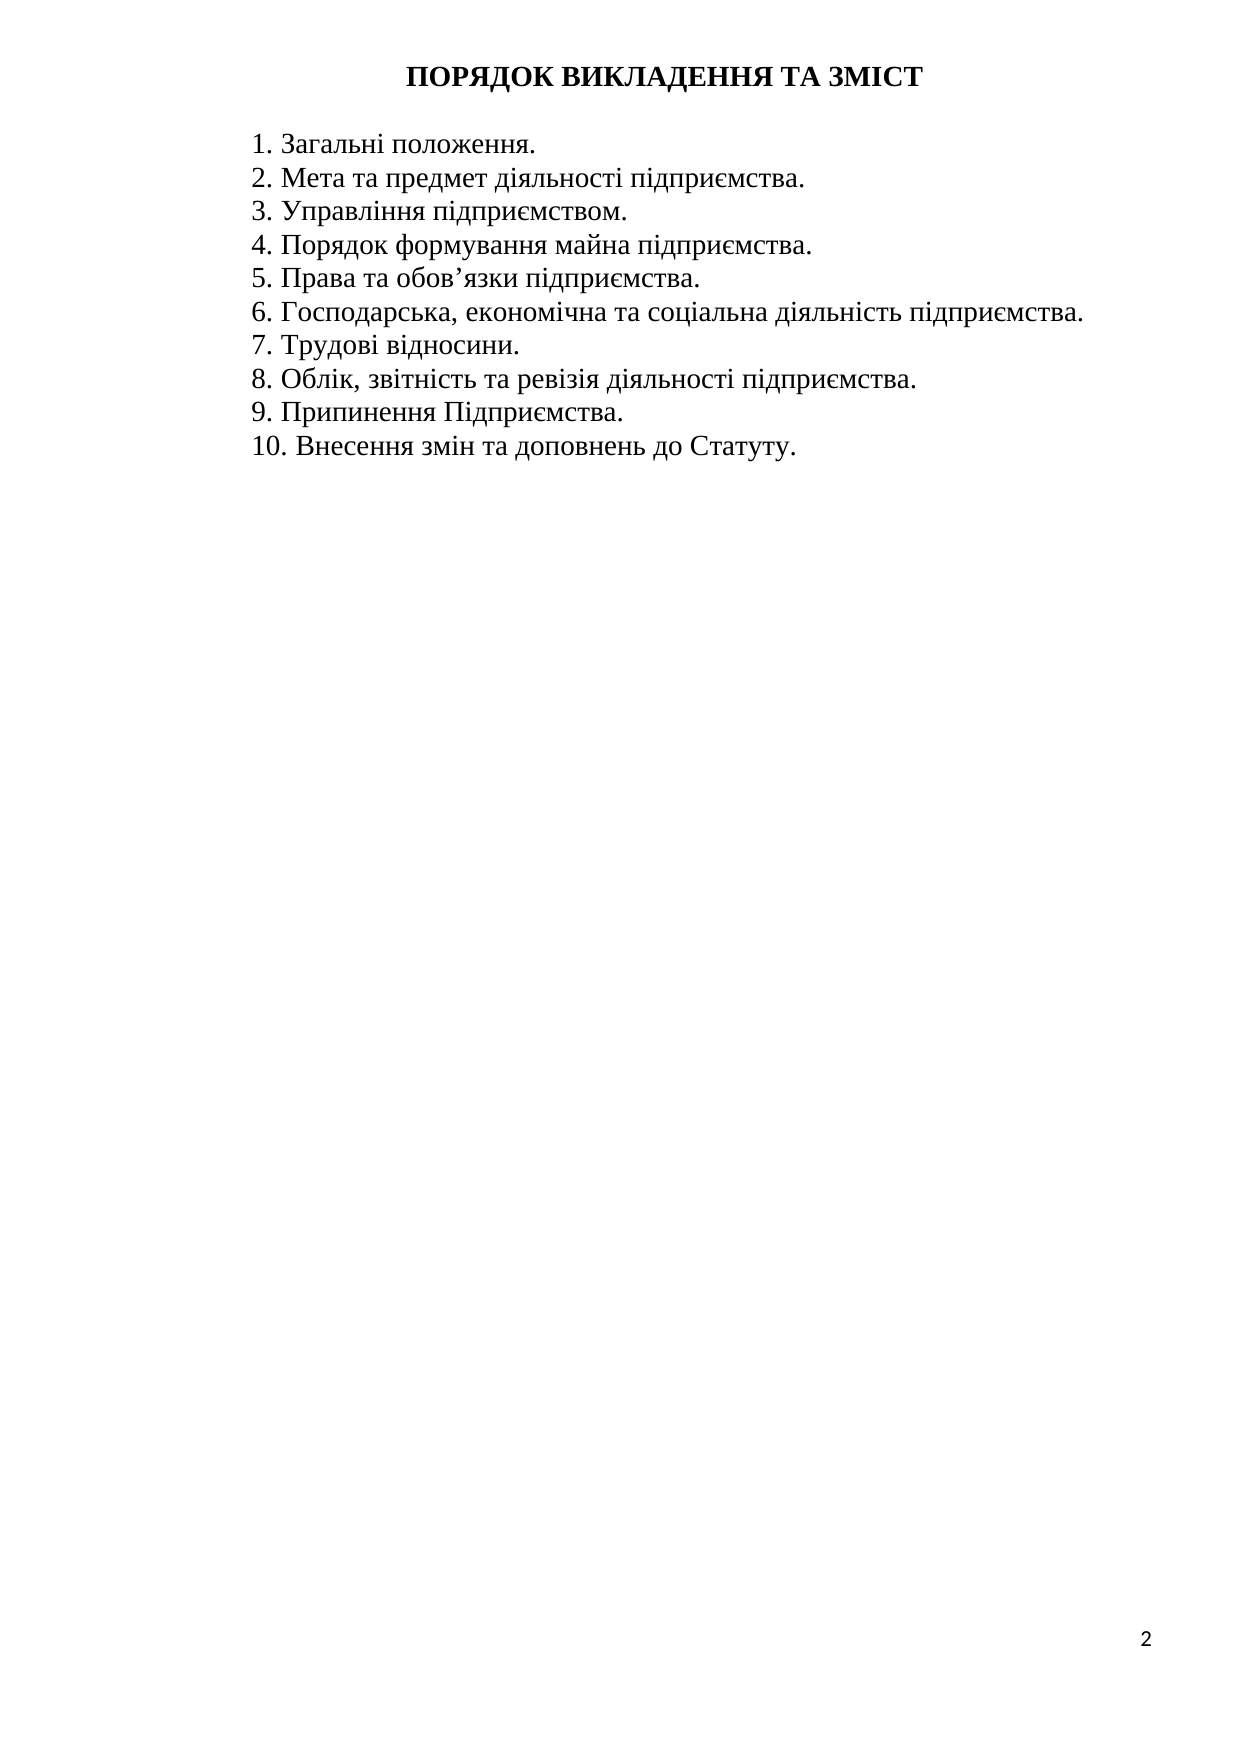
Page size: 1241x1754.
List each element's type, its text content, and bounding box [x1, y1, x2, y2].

list Припинення Підприємства. [177, 394, 1152, 428]
list Мета та предмет діяльності підприємства. [177, 160, 1152, 193]
list Господарська, економічна та соціальна діяльність підприємства. [177, 294, 1152, 327]
list Загальні положення. [177, 126, 1152, 160]
list Порядок формування майна підприємства. [177, 227, 1152, 260]
text ПОРЯДОК ВИКЛАДЕННЯ ТА ЗМІСТ [177, 59, 1152, 93]
list Облік, звітність та ревізія діяльності підприємства. [177, 361, 1152, 394]
list Управління підприємством. [177, 193, 1152, 227]
list Внесення змін та доповнень до Статуту. [177, 428, 1152, 462]
list Права та обов’язки підприємства. [177, 260, 1152, 294]
list Трудові відносини. [177, 327, 1152, 361]
